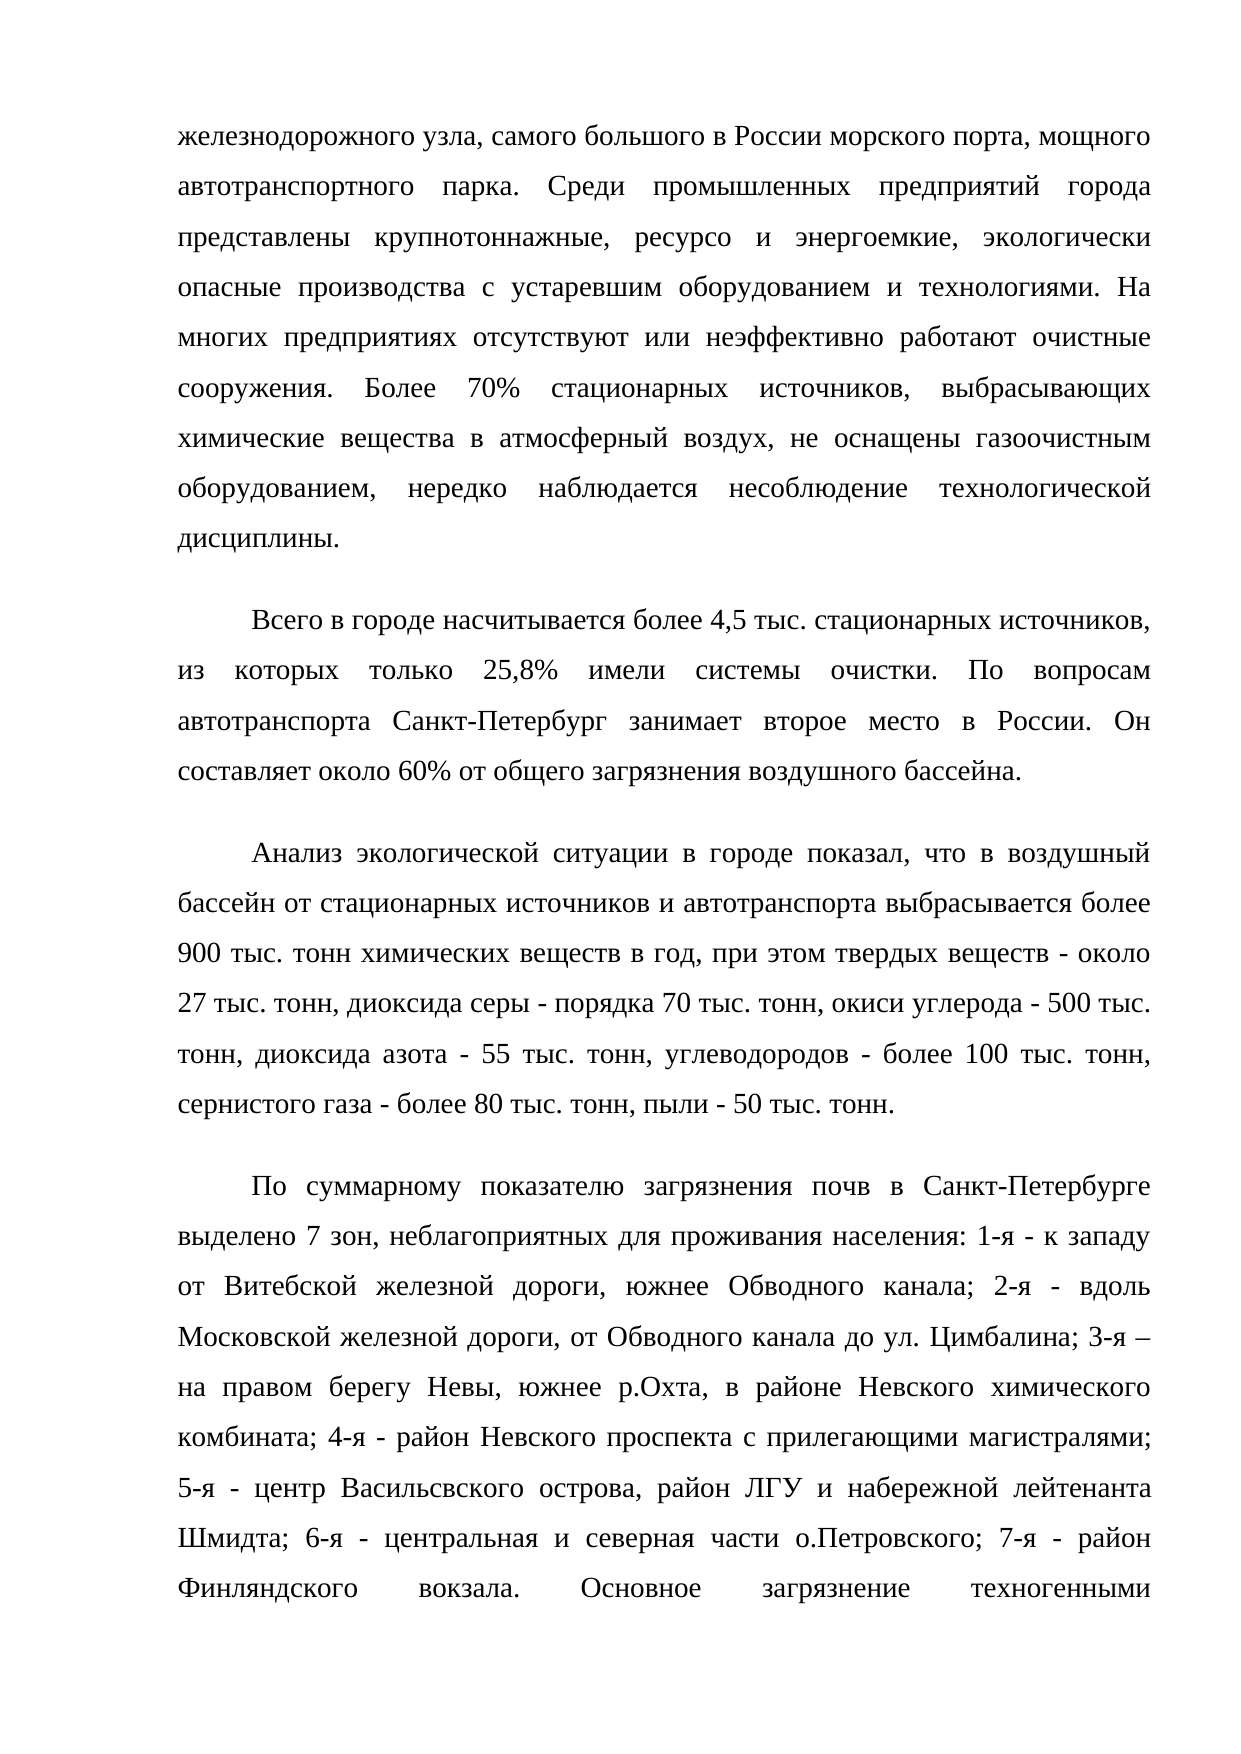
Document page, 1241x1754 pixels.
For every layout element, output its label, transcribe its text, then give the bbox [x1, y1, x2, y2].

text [177, 118, 1152, 554]
text Анализ экологической ситуации в городе показал, что в воздушный бассейн от стационарных источников и автотранспорта выбрасывается более 900 тыс. тонн химических веществ в год, при этом твердых веществ - около 27 тыс. тонн, диоксида серы - порядка 70 тыс. тонн, окиси углерода - 500 тыс. тонн, диоксида азота - 55 тыс. тонн, углеводородов - более 100 тыс. тонн, сернистого газа - более 80 тыс. тонн, пыли - 50 тыс. тонн. [177, 835, 1152, 1120]
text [177, 1168, 1152, 1604]
text Всего в городе насчитывается более 4,5 тыс. стационарных источников, из которых только 25,8% имели системы очистки. По вопросам автотранспорта Санкт-Петербург занимает второе место в России. Он составляет около 60% от общего загрязнения воздушного бассейна. [177, 602, 1152, 787]
